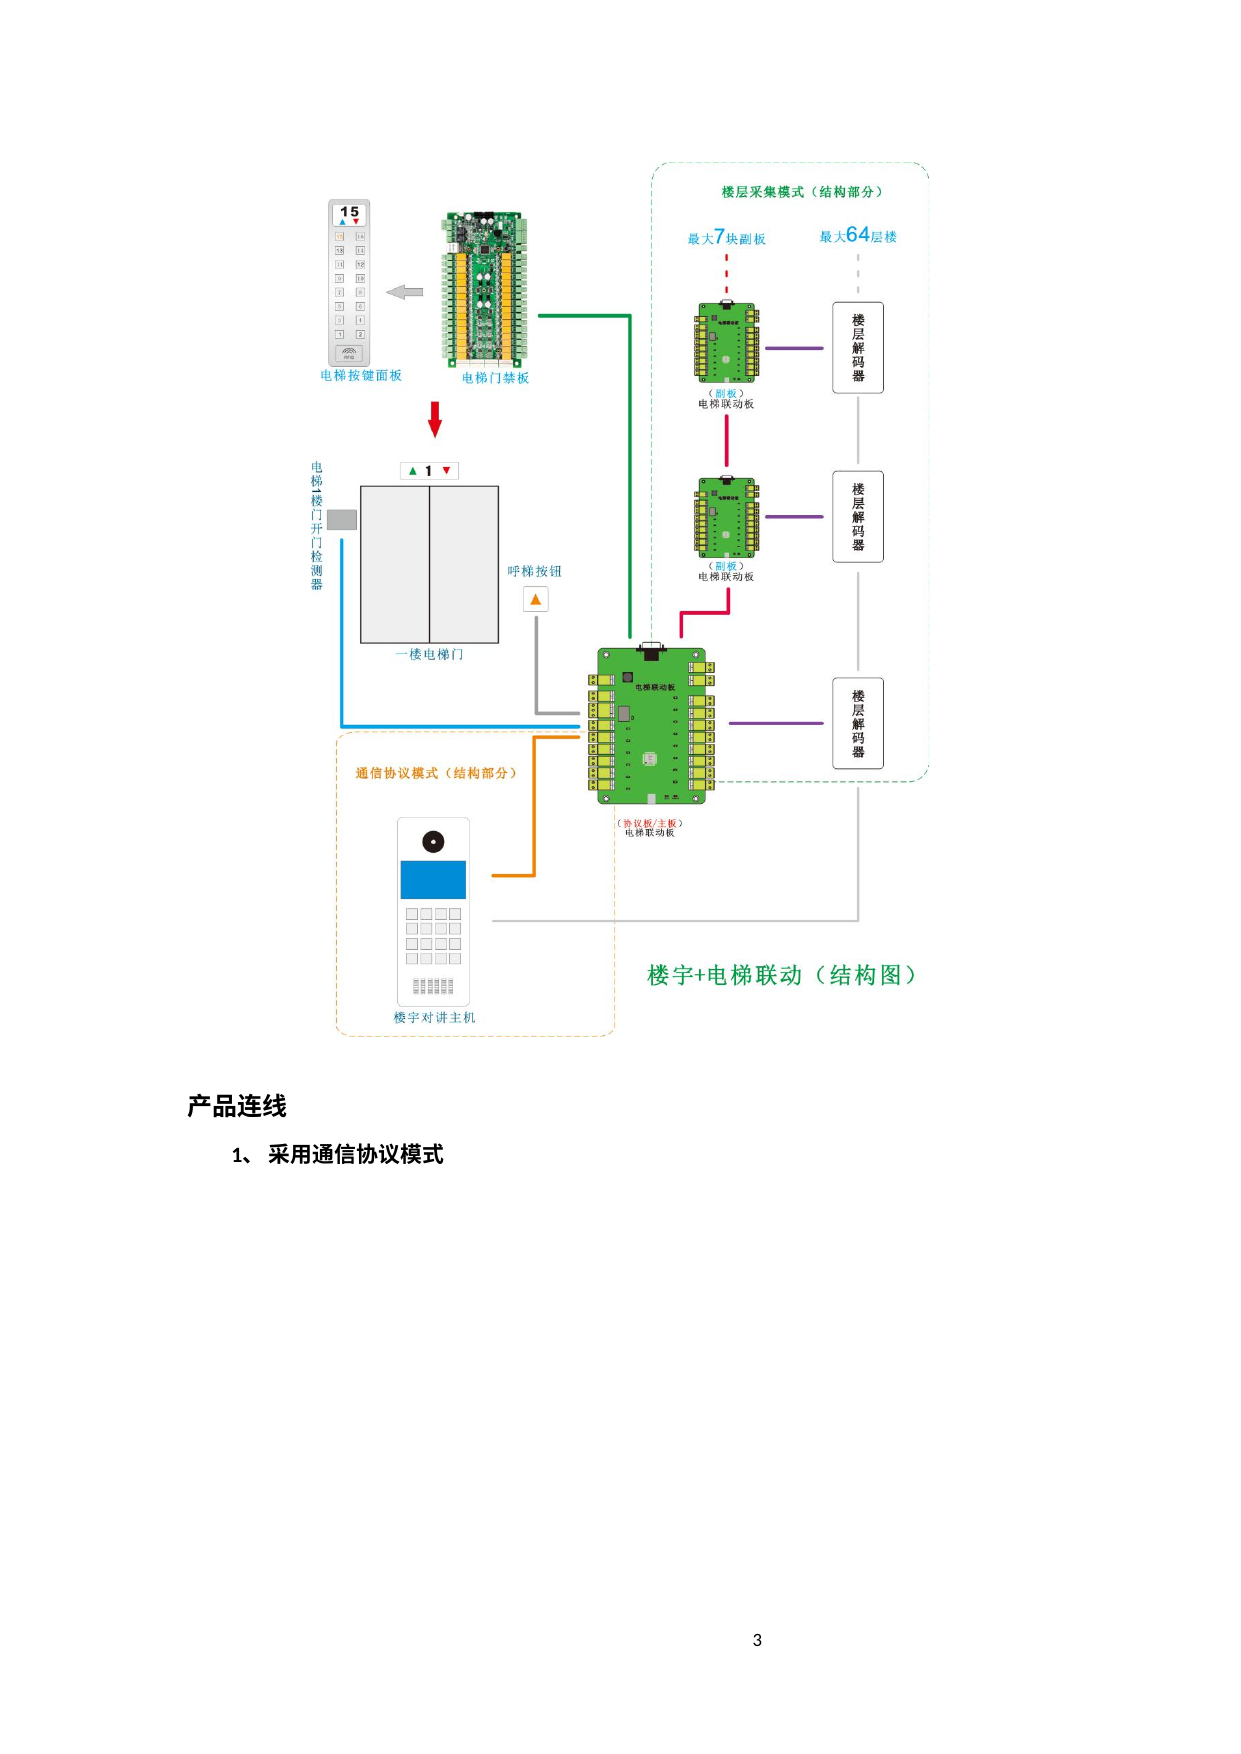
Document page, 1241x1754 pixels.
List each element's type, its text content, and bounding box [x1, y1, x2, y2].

list 采用通信协议模式 [231, 1137, 1053, 1169]
picture [311, 162, 930, 1037]
text 产品连线 [187, 1072, 1053, 1137]
